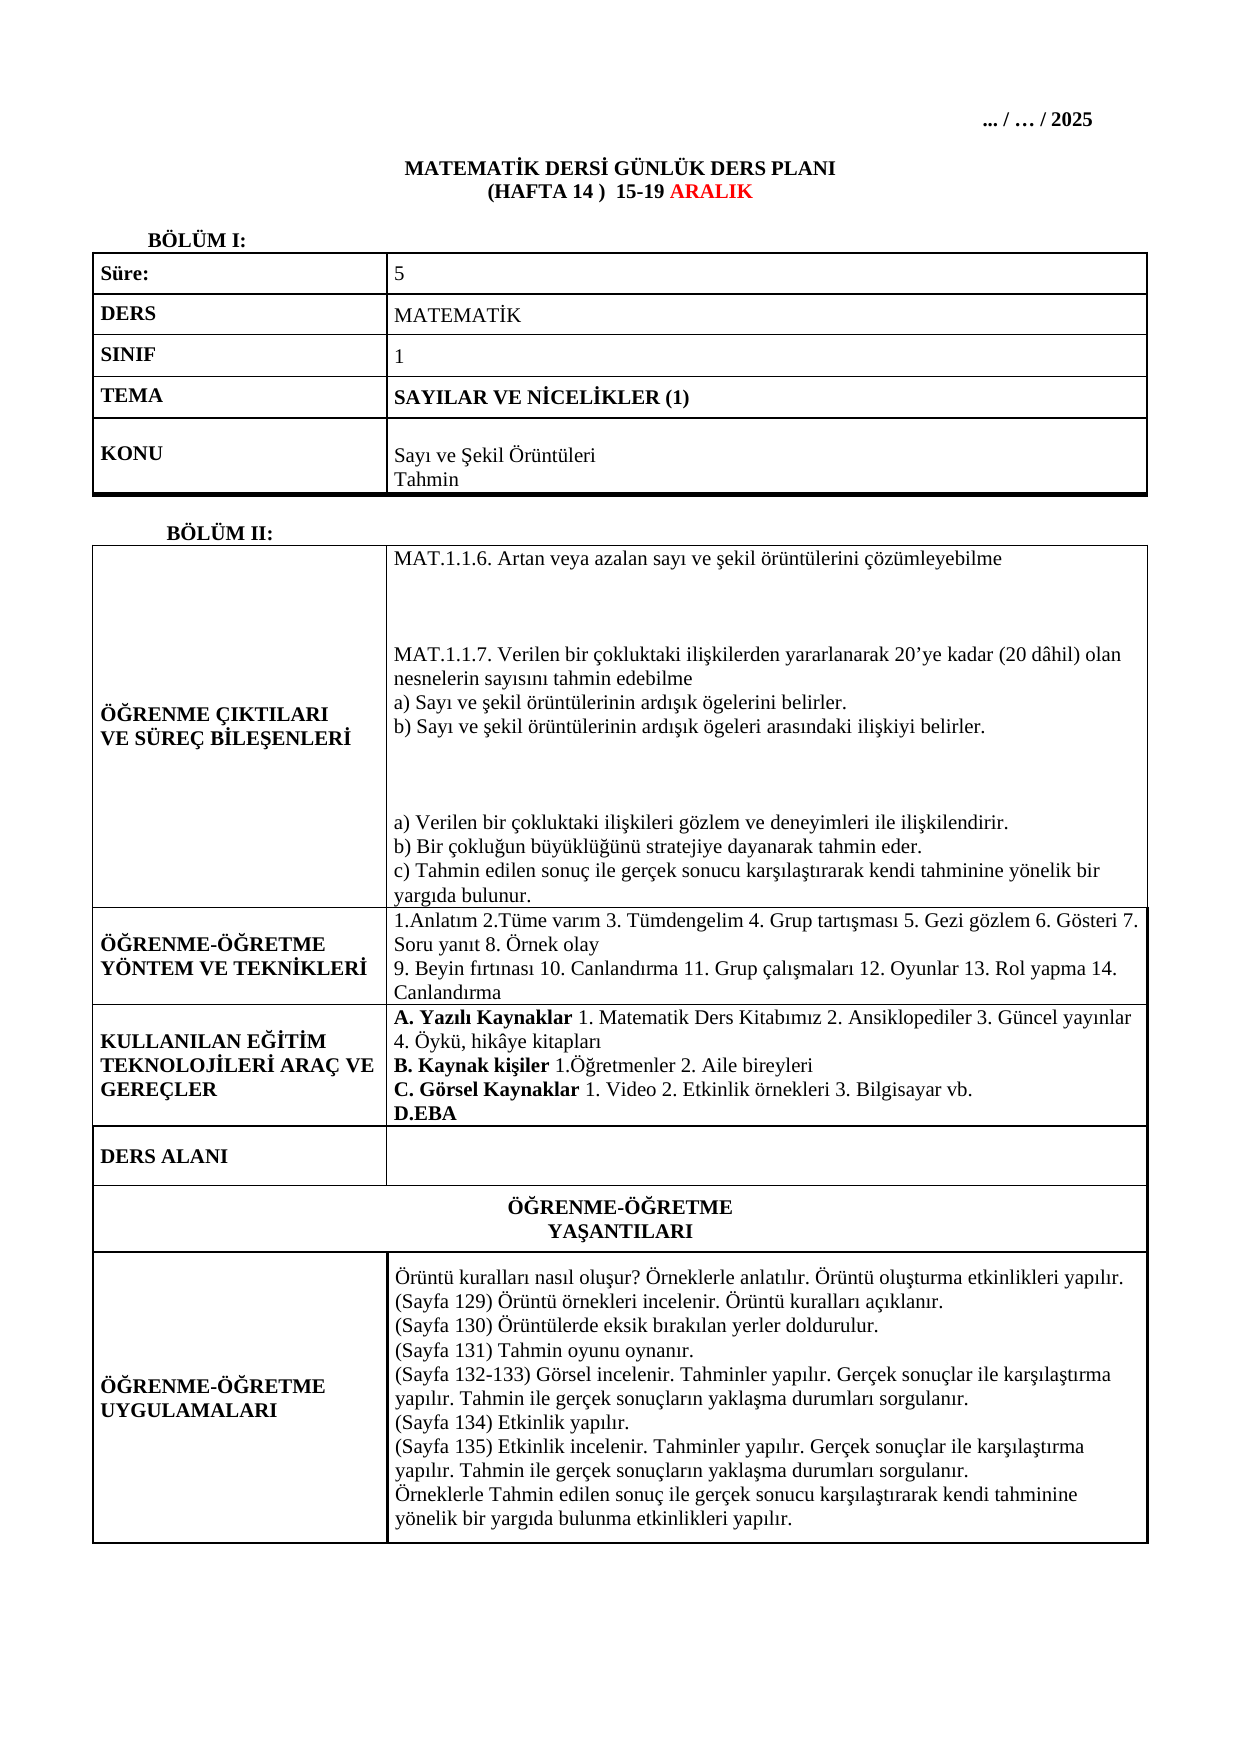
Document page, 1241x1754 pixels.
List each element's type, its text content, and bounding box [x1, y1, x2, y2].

table_cell A. Yazılı Kaynaklar 1. Matematik Ders Kitabımız 2. Ansiklopediler 3. Güncel yayınlar 4. Öykü, hikâye kitapları B. Kaynak kişiler 1.Öğretmenler 2. Aile bireyleri C. Görsel Kaynaklar 1. Video 2. Etkinlik örnekleri 3. Bilgisayar vb. D.EBA [387, 1005, 1146, 1125]
text BÖLÜM I: [148, 228, 1093, 252]
table_cell KONU [94, 419, 386, 492]
table_cell MATEMATİK [388, 295, 1146, 334]
text MATEMATİK DERSİ GÜNLÜK DERS PLANI [148, 155, 1093, 179]
table_header Süre: [94, 254, 386, 293]
table_cell ÖĞRENME-ÖĞRETME YÖNTEM VE TEKNİKLERİ [93, 908, 386, 1004]
table_cell 1.Anlatım 2.Tüme varım 3. Tümdengelim 4. Grup tartışması 5. Gezi gözlem 6. Gösteri 7. Soru yanıt 8. Örnek olay 9. Beyin fırtınası 10. Canlandırma 11. Grup çalışmaları 12. Oyunlar 13. Rol yapma 14. Canlandırma [387, 908, 1146, 1004]
table_header ÖĞRENME ÇIKTILARI VE SÜREÇ BİLEŞENLERİ [93, 546, 386, 907]
table_cell SINIF [94, 335, 386, 376]
text (HAFTA 14 ) 15-19 ARALIK [148, 179, 1093, 203]
table_cell DERS [94, 295, 386, 334]
table_cell Sayı ve Şekil Örüntüleri Tahmin [388, 419, 1146, 492]
table_cell TEMA [94, 377, 386, 417]
table_cell 1 [388, 335, 1146, 376]
table_header MAT.1.1.6. Artan veya azalan sayı ve şekil örüntülerini çözümleyebilme MAT.1.1.7. Verilen bir çokluktaki ilişkilerden yararlanarak 20’ye kadar (20 dâhil) olan nesnelerin sayısını tahmin edebilme a) Sayı ve şekil örüntülerinin ardışık ögelerini belirler. b) Sayı ve şekil örüntülerinin ardışık ögeleri arasındaki ilişkiyi belirler. a) Verilen bir çokluktaki ilişkileri gözlem ve deneyimleri ile ilişkilendirir. b) Bir çokluğun büyüklüğünü stratejiye dayanarak tahmin eder. c) Tahmin edilen sonuç ile gerçek sonucu karşılaştırarak kendi tahminine yönelik bir yargıda bulunur. [387, 546, 1147, 907]
table_cell SAYILAR VE NİCELİKLER (1) [388, 377, 1146, 417]
table_cell Örüntü kuralları nasıl oluşur? Örneklerle anlatılır. Örüntü oluşturma etkinlikleri yapılır. (Sayfa 129) Örüntü örnekleri incelenir. Örüntü kuralları açıklanır. (Sayfa 130) Örüntülerde eksik bırakılan yerler doldurulur. (Sayfa 131) Tahmin oyunu oynanır. (Sayfa 132-133) Görsel incelenir. Tahminler yapılır. Gerçek sonuçlar ile karşılaştırma yapılır. Tahmin ile gerçek sonuçların yaklaşma durumları sorgulanır. (Sayfa 134) Etkinlik yapılır. (Sayfa 135) Etkinlik incelenir. Tahminler yapılır. Gerçek sonuçlar ile karşılaştırma yapılır. Tahmin ile gerçek sonuçların yaklaşma durumları sorgulanır. Örneklerle Tahmin edilen sonuç ile gerçek sonucu karşılaştırarak kendi tahminine yönelik bir yargıda bulunma etkinlikleri yapılır. [389, 1253, 1146, 1542]
table_header 5 [388, 254, 1146, 293]
table_cell ÖĞRENME-ÖĞRETME UYGULAMALARI [94, 1253, 386, 1542]
text ... / … / 2025 [148, 107, 1093, 131]
table_cell DERS ALANI [94, 1127, 386, 1185]
text BÖLÜM II: [148, 521, 1093, 544]
table_cell KULLANILAN EĞİTİM TEKNOLOJİLERİ ARAÇ VE GEREÇLER [93, 1005, 386, 1125]
table_cell ÖĞRENME-ÖĞRETME YAŞANTILARI [94, 1186, 1146, 1251]
table_cell [387, 1127, 1146, 1185]
